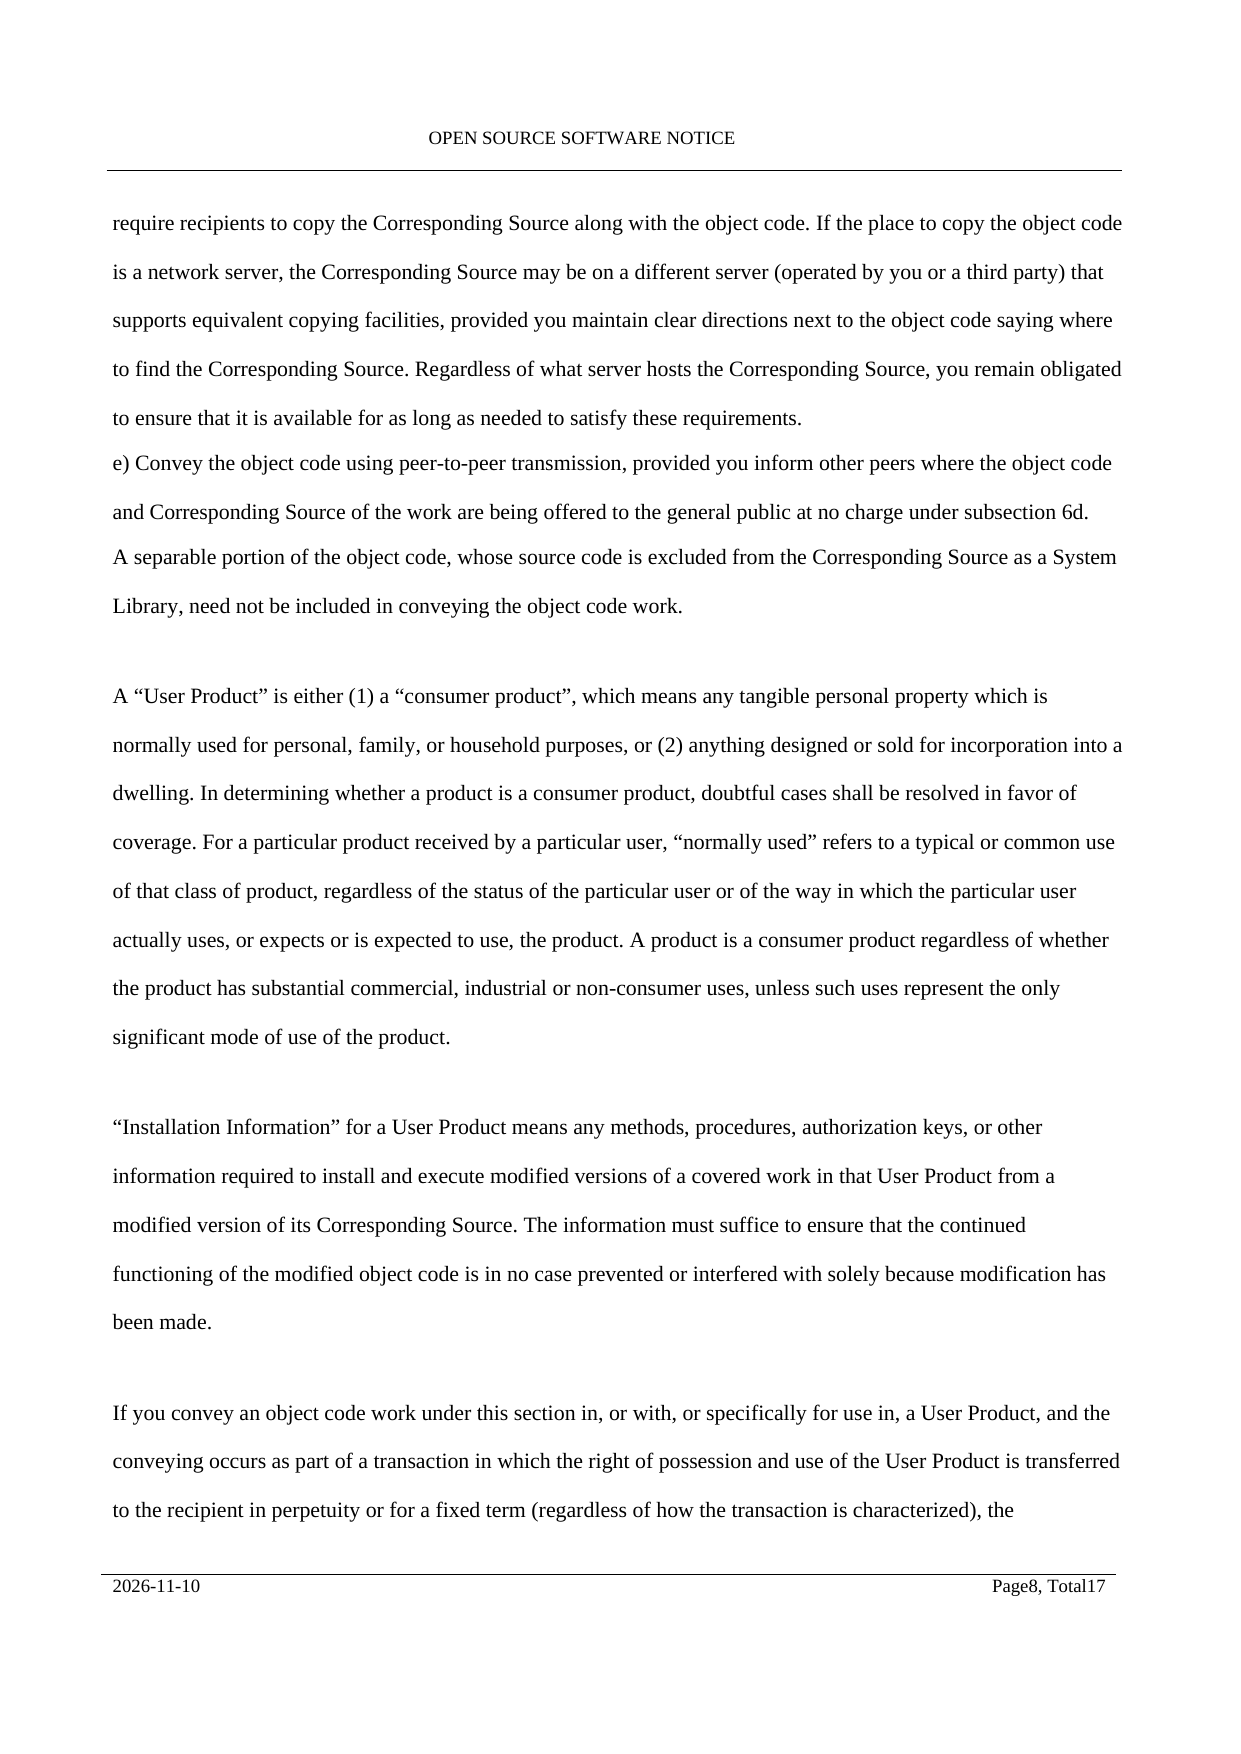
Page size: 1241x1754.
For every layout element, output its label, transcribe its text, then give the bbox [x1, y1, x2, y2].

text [112, 206, 1128, 434]
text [112, 1396, 1128, 1526]
text “Installation Information” for a User Product means any methods, procedures, authorization keys, or other information required to install and execute modified versions of a covered work in that User Product from a modified version of its Corresponding Source. The information must suffice to ensure that the continued functioning of the modified object code is in no case prevented or interfered with solely because modification has been made. [112, 1111, 1128, 1338]
text e) Convey the object code using peer-to-peer transmission, provided you inform other peers where the object code and Corresponding Source of the work are being offered to the general public at no charge under subsection 6d. [112, 446, 1128, 528]
text A separable portion of the object code, whose source code is excluded from the Corresponding Source as a System Library, need not be included in conveying the object code work. [112, 540, 1128, 622]
text A “User Product” is either (1) a “consumer product”, which means any tangible personal property which is normally used for personal, family, or household purposes, or (2) anything designed or sold for incorporation into a dwelling. In determining whether a product is a consumer product, doubtful cases shall be resolved in favor of coverage. For a particular product received by a particular user, “normally used” refers to a typical or common use of that class of product, regardless of the status of the particular user or of the way in which the particular user actually uses, or expects or is expected to use, the product. A product is a consumer product regardless of whether the product has substantial commercial, industrial or non-consumer uses, unless such uses represent the only significant mode of use of the product. [112, 679, 1128, 1053]
